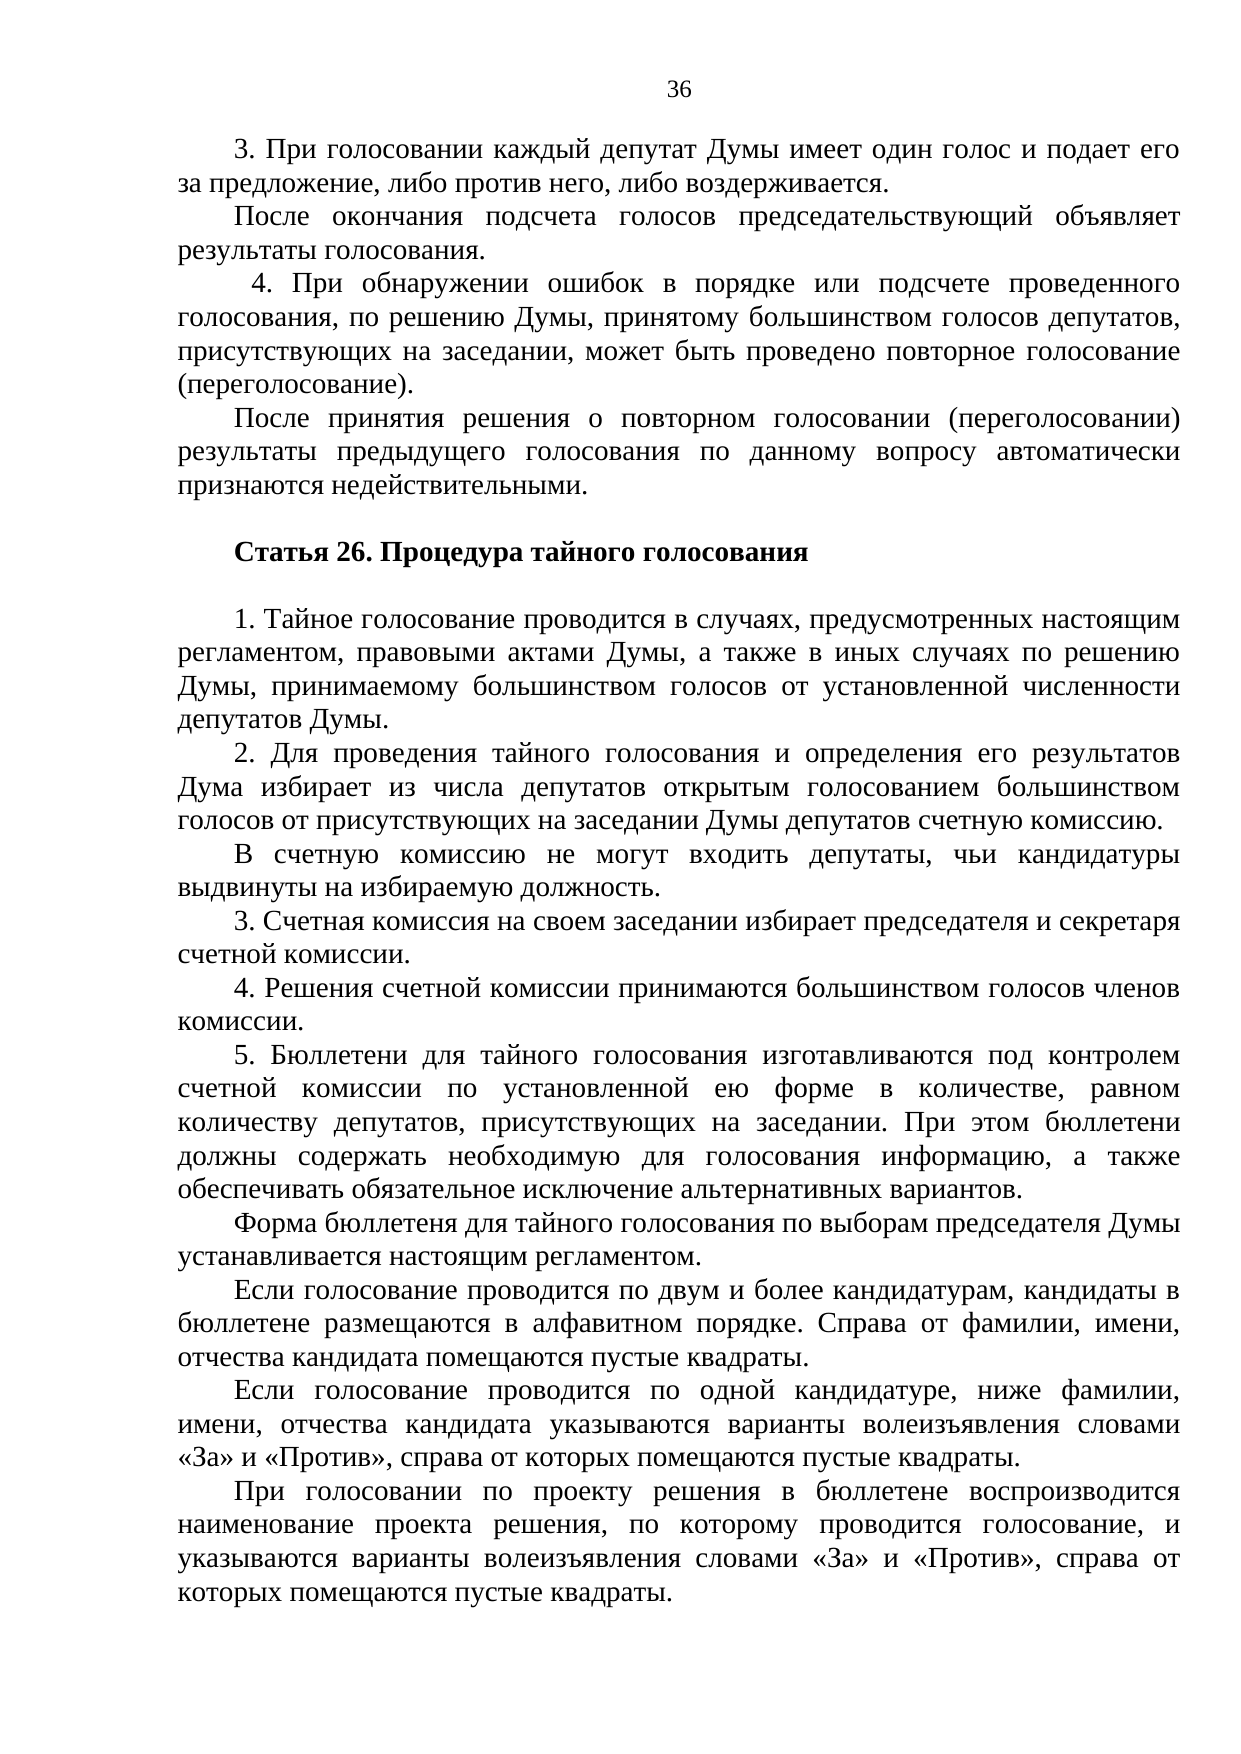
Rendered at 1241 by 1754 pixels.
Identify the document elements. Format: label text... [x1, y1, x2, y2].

text Если голосование проводится по двум и более кандидатурам, кандидаты в бюллетене размещаются в алфавитном порядке. Справа от фамилии, имени, отчества кандидата помещаются пустые квадраты. [177, 1272, 1181, 1372]
text 4. При обнаружении ошибок в порядке или подсчете проведенного голосования, по решению Думы, принятому большинством голосов депутатов, присутствующих на заседании, может быть проведено повторное голосование (переголосование). [177, 266, 1181, 400]
text 5. Бюллетени для тайного голосования изготавливаются под контролем счетной комиссии по установленной ею форме в количестве, равном количеству депутатов, присутствующих на заседании. При этом бюллетени должны содержать необходимую для голосования информацию, а также обеспечивать обязательное исключение альтернативных вариантов. [177, 1037, 1181, 1205]
text После принятия решения о повторном голосовании (переголосовании) результаты предыдущего голосования по данному вопросу автоматически признаются недействительными. [177, 400, 1181, 500]
text В счетную комиссию не могут входить депутаты, чьи кандидатуры выдвинуты на избираемую должность. [177, 836, 1181, 903]
text При голосовании по проекту решения в бюллетене воспроизводится наименование проекта решения, по которому проводится голосование, и указываются варианты волеизъявления словами «За» и «Против», справа от которых помещаются пустые квадраты. [177, 1473, 1181, 1607]
text 3. Счетная комиссия на своем заседании избирает председателя и секретаря счетной комиссии. [177, 903, 1181, 970]
text 4. Решения счетной комиссии принимаются большинством голосов членов комиссии. [177, 970, 1181, 1037]
text 1. Тайное голосование проводится в случаях, предусмотренных настоящим регламентом, правовыми актами Думы, а также в иных случаях по решению Думы, принимаемому большинством голосов от установленной численности депутатов Думы. [177, 601, 1181, 735]
text Если голосование проводится по одной кандидатуре, ниже фамилии, имени, отчества кандидата указываются варианты волеизъявления словами «За» и «Против», справа от которых помещаются пустые квадраты. [177, 1372, 1181, 1473]
text 2. Для проведения тайного голосования и определения его результатов Дума избирает из числа депутатов открытым голосованием большинством голосов от присутствующих на заседании Думы депутатов счетную комиссию. [177, 735, 1181, 836]
text 3. При голосовании каждый депутат Думы имеет один голос и подает его за предложение, либо против него, либо воздерживается. [177, 131, 1181, 198]
text Форма бюллетеня для тайного голосования по выборам председателя Думы устанавливается настоящим регламентом. [177, 1205, 1181, 1272]
text После окончания подсчета голосов председательствующий объявляет результаты голосования. [177, 198, 1181, 266]
text Статья 26. Процедура тайного голосования [177, 534, 1181, 567]
